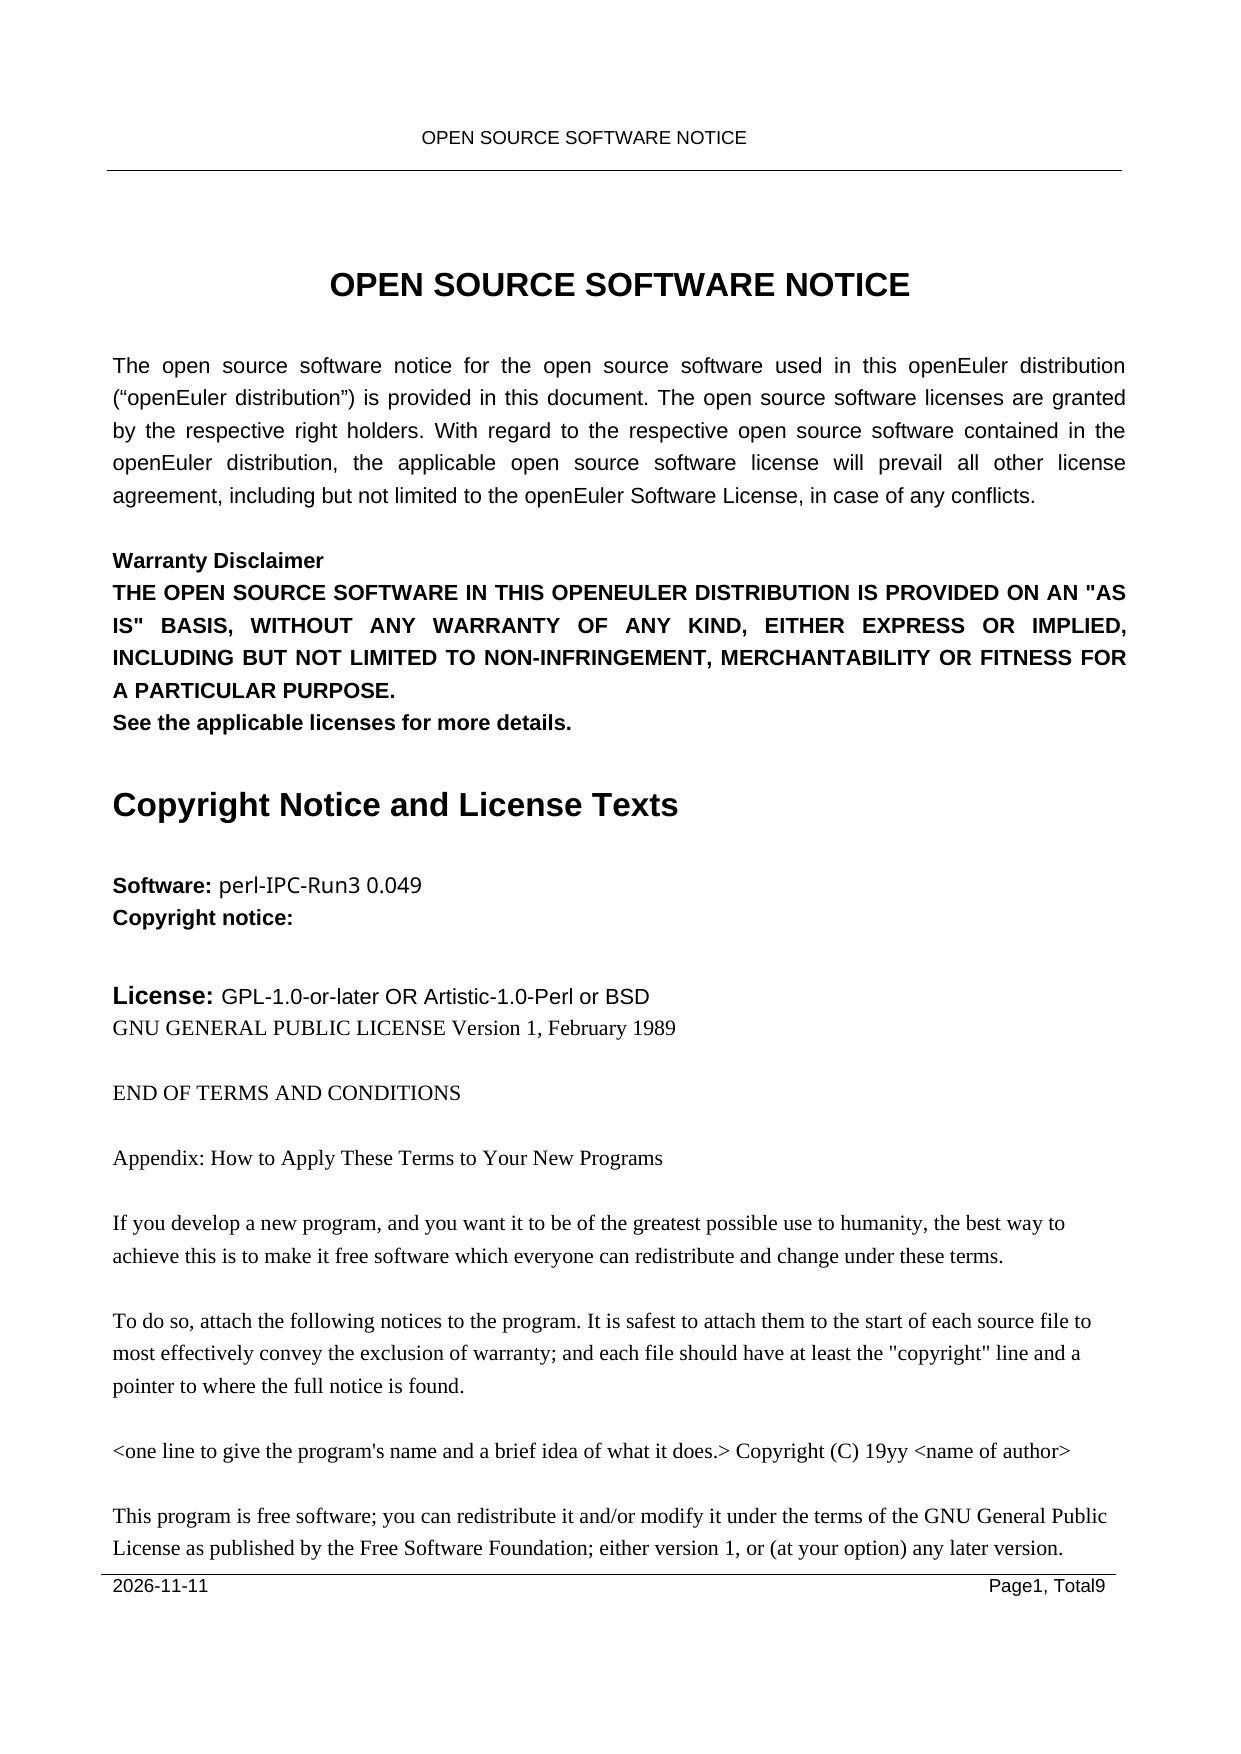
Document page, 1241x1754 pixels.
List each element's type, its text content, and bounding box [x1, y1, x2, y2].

text OPEN SOURCE SOFTWARE NOTICE [112, 251, 1128, 316]
text THE OPEN SOURCE SOFTWARE IN THIS OPENEULER DISTRIBUTION IS PROVIDED ON AN "AS IS" BASIS, WITHOUT ANY WARRANTY OF ANY KIND, EITHER EXPRESS OR IMPLIED, INCLUDING BUT NOT LIMITED TO NON-INFRINGEMENT, MERCHANTABILITY OR FITNESS FOR A PARTICULAR PURPOSE. See the applicable licenses for more details. [112, 576, 1128, 739]
text Warranty Disclaimer [112, 544, 1128, 576]
text Copyright notice: [112, 901, 1128, 934]
text Copyright Notice and License Texts [112, 771, 1128, 836]
title Software: perl-IPC-Run3 0.049 [112, 869, 1128, 901]
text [112, 1012, 1128, 1564]
text License: GPL-1.0-or-later OR Artistic-1.0-Perl or BSD [112, 979, 1128, 1012]
text The open source software notice for the open source software used in this openEuler distribution (“openEuler distribution”) is provided in this document. The open source software licenses are granted by the respective right holders. With regard to the respective open source software contained in the openEuler distribution, the applicable open source software license will prevail all other license agreement, including but not limited to the openEuler Software License, in case of any conflicts. [112, 349, 1128, 511]
